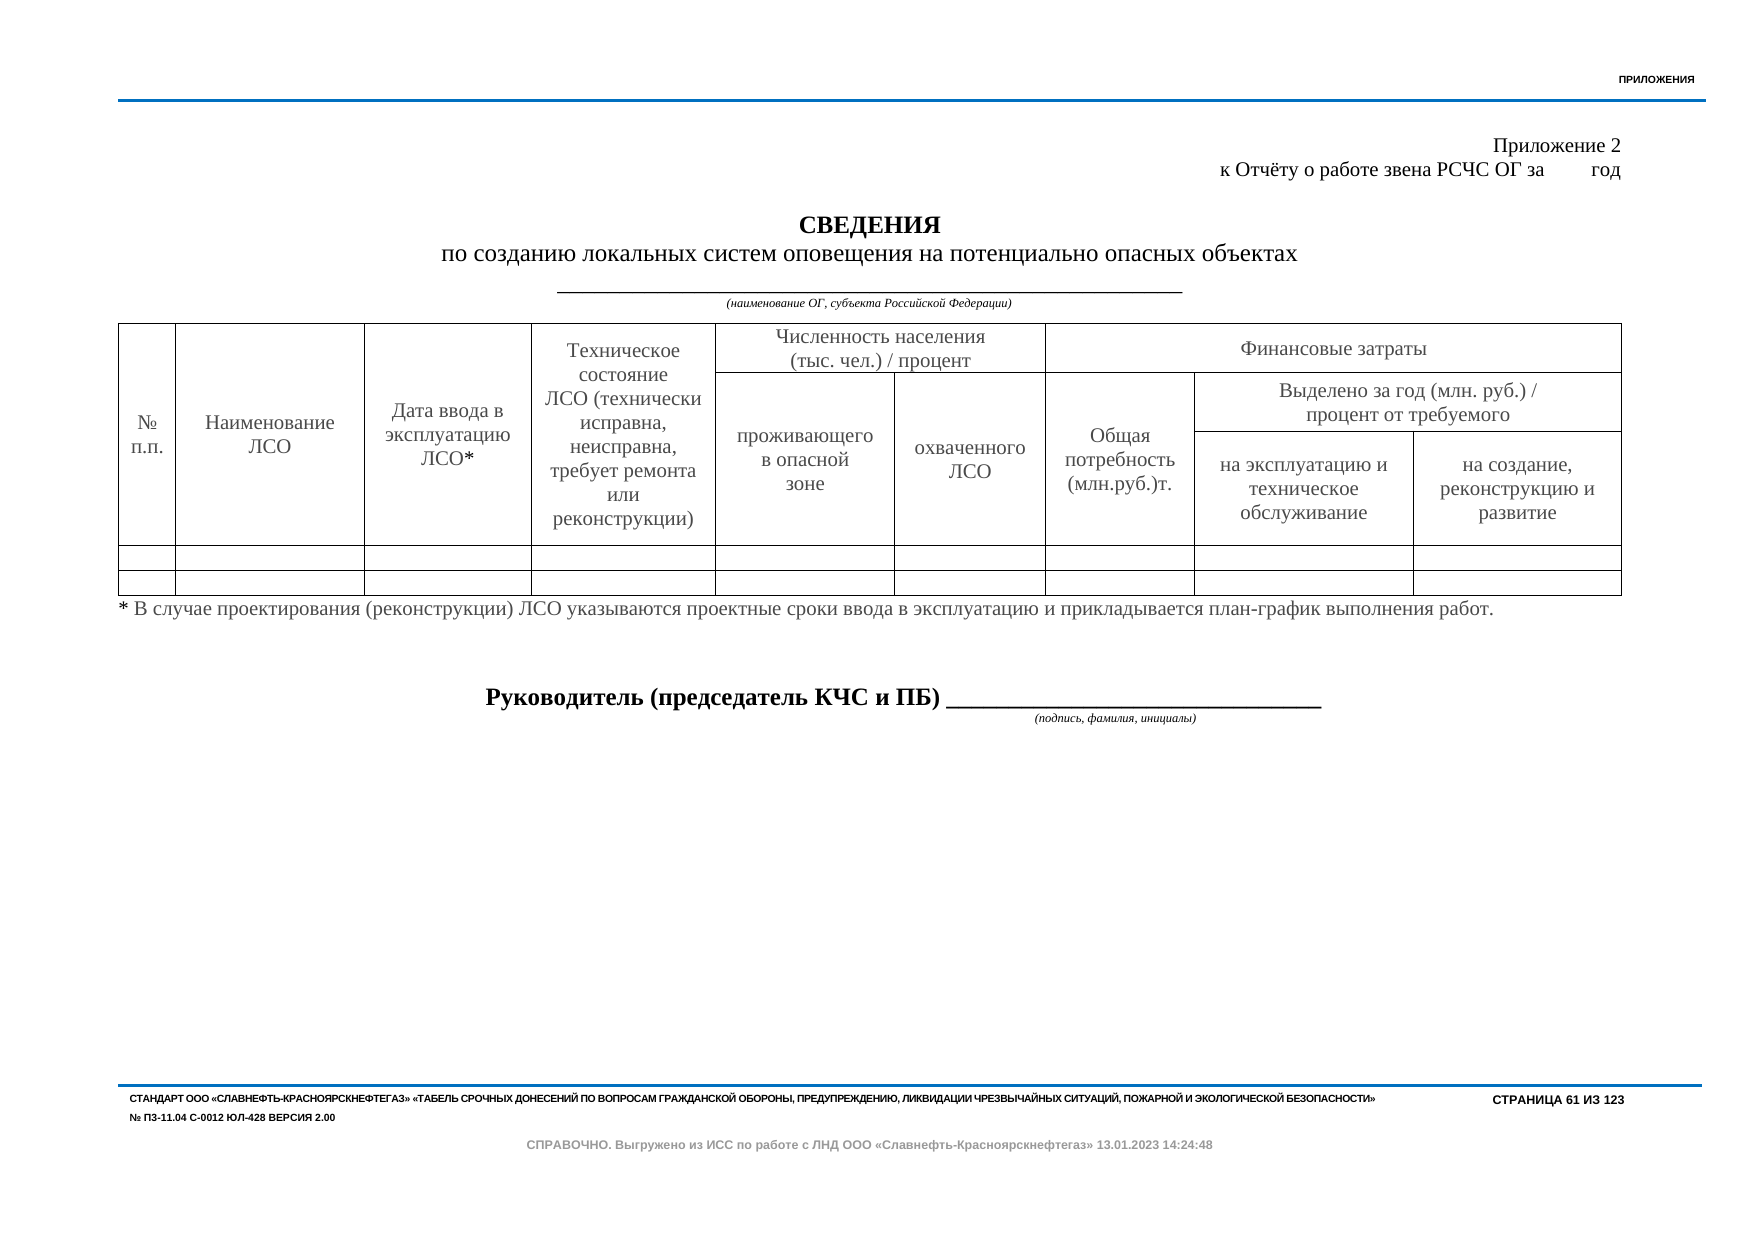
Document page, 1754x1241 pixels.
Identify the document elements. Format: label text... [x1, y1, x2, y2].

table_cell [365, 546, 531, 569]
text к Отчёту о работе звена РСЧС ОГ за год [118, 157, 1621, 181]
table_cell Общая потребность (млн.руб.)т. [1046, 373, 1194, 544]
table_cell [532, 546, 715, 569]
table_header Техническое состояние ЛСО (технически исправна, неисправна, требует ремонта или реконструкции) [532, 324, 715, 544]
text Приложение 2 [118, 133, 1621, 157]
table_cell [365, 571, 531, 595]
table_cell [532, 571, 715, 595]
table_cell проживающего в опасной зоне [716, 373, 894, 544]
table_cell [1414, 571, 1621, 595]
text __________________________________________________ [118, 267, 1621, 296]
table_cell [176, 571, 364, 595]
table_cell [119, 571, 175, 595]
table_header № п.п. [119, 324, 175, 544]
text (подпись, фамилия, инициалы) [148, 711, 1659, 725]
table_cell Выделено за год (млн. руб.) / процент от требуемого [1195, 373, 1621, 431]
table_cell на эксплуатацию и техническое обслуживание [1195, 432, 1413, 544]
table_header Дата ввода в эксплуатацию ЛСО* [365, 324, 531, 544]
table_cell [1046, 546, 1194, 569]
table_header Численность населения (тыс. чел.) / процент [716, 324, 1045, 372]
table_header Финансовые затраты [1046, 324, 1621, 372]
table_cell [895, 571, 1045, 595]
table_cell [1414, 546, 1621, 569]
table_cell охваченного ЛСО [895, 373, 1045, 544]
text * В случае проектирования (реконструкции) ЛСО указываются проектные сроки ввода в эксплуатацию и прикладывается план-график выполнения работ. [118, 596, 1621, 620]
table_cell на создание, реконструкцию и развитие [1414, 432, 1621, 544]
table_header Наименование ЛСО [176, 324, 364, 544]
table_cell [716, 546, 894, 569]
table_cell [716, 571, 894, 595]
table_cell [1195, 546, 1413, 569]
table_cell [1046, 571, 1194, 595]
table_cell [119, 546, 175, 569]
table_cell [895, 546, 1045, 569]
table_cell [1195, 571, 1413, 595]
text СВЕДЕНИЯ [118, 210, 1621, 238]
table_cell [176, 546, 364, 569]
text (наименование ОГ, субъекта Российской Федерации) [118, 296, 1621, 310]
text по созданию локальных систем оповещения на потенциально опасных объектах [118, 238, 1621, 267]
text Руководитель (председатель КЧС и ПБ) ______________________________ [148, 682, 1659, 711]
